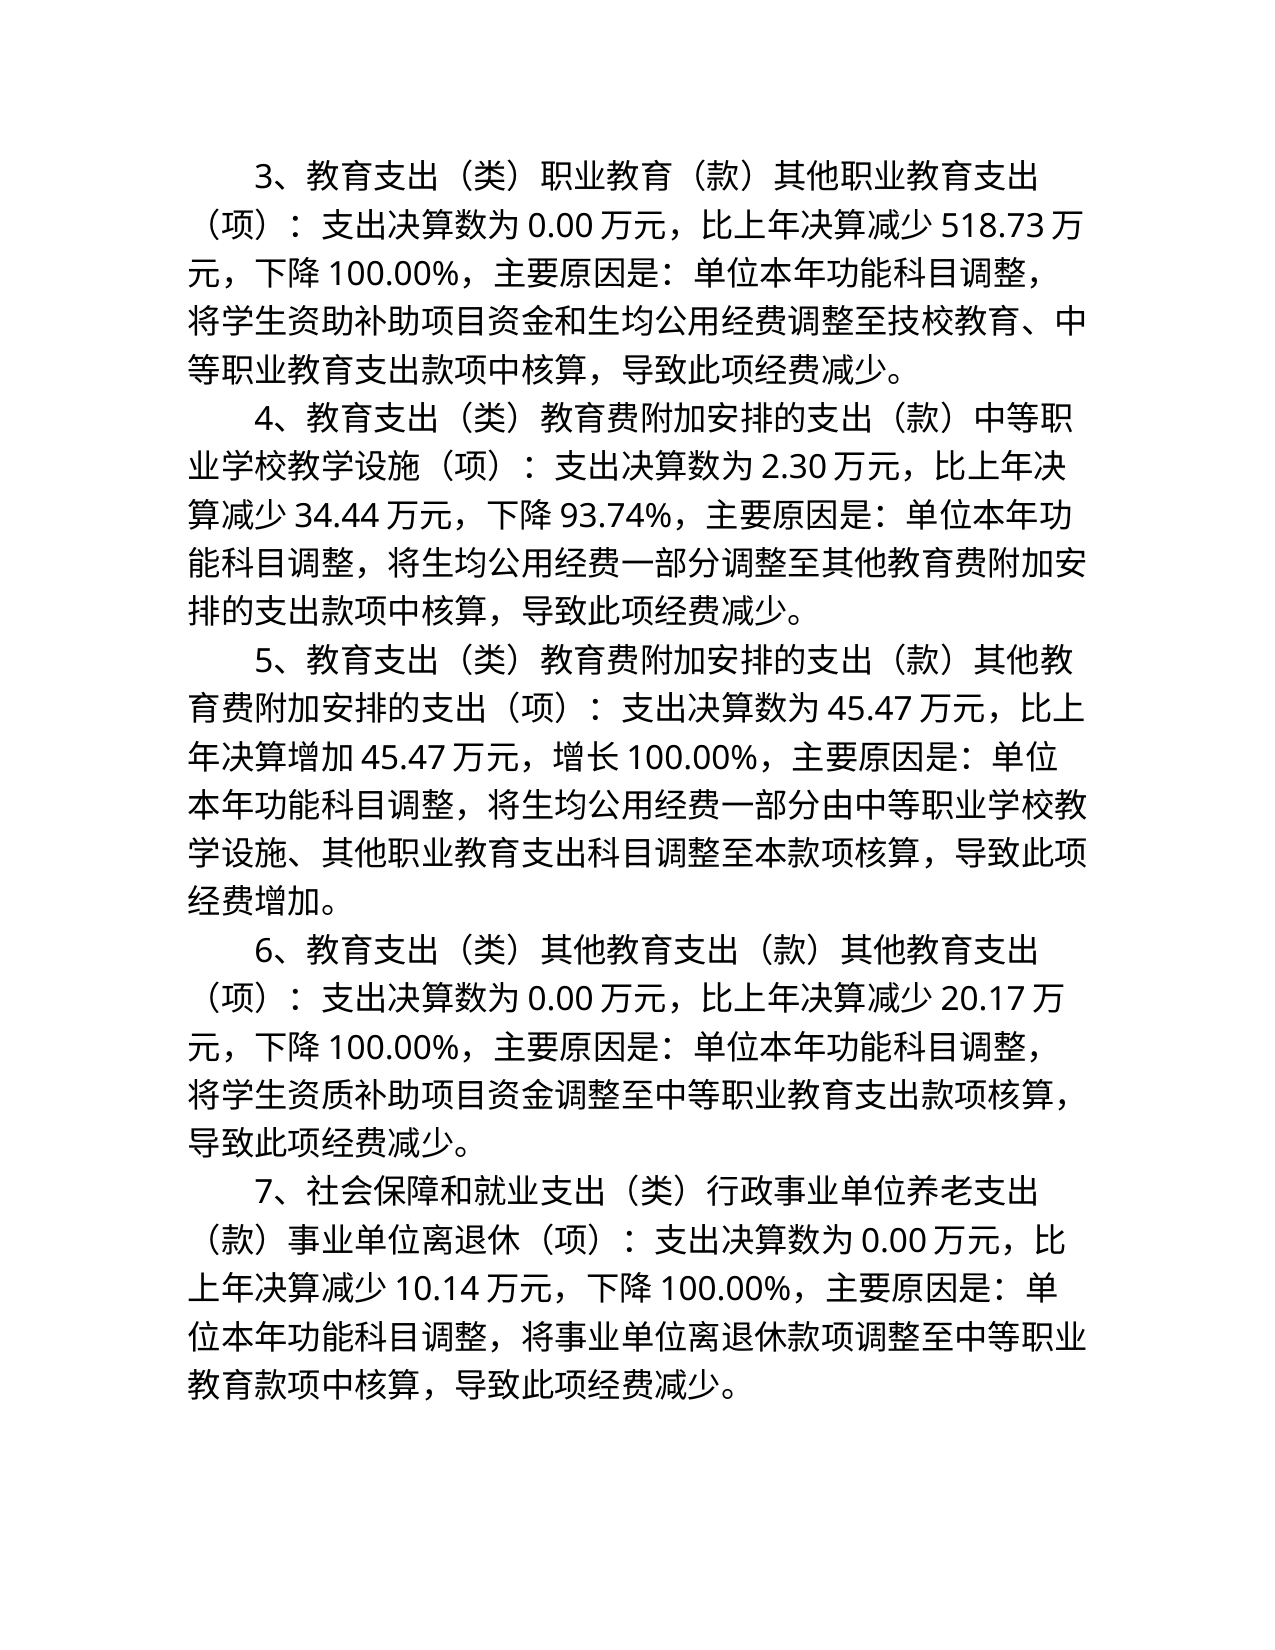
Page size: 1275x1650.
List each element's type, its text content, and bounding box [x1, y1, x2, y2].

text 7、社会保障和就业支出（类）行政事业单位养老支出（款）事业单位离退休（项）：支出决算数为0.00万元，比上年决算减少10.14万元，下降100.00%，主要原因是：单位本年功能科目调整，将事业单位离退休款项调整至中等职业教育款项中核算，导致此项经费减少。 [187, 1165, 1087, 1407]
text 6、教育支出（类）其他教育支出（款）其他教育支出（项）：支出决算数为0.00万元，比上年决算减少20.17万元，下降100.00%，主要原因是：单位本年功能科目调整，将学生资质补助项目资金调整至中等职业教育支出款项核算，导致此项经费减少。 [187, 923, 1087, 1165]
text 4、教育支出（类）教育费附加安排的支出（款）中等职业学校教学设施（项）：支出决算数为2.30万元，比上年决算减少34.44万元，下降93.74%，主要原因是：单位本年功能科目调整，将生均公用经费一部分调整至其他教育费附加安排的支出款项中核算，导致此项经费减少。 [187, 392, 1087, 633]
text 5、教育支出（类）教育费附加安排的支出（款）其他教育费附加安排的支出（项）：支出决算数为45.47万元，比上年决算增加45.47万元，增长100.00%，主要原因是：单位本年功能科目调整，将生均公用经费一部分由中等职业学校教学设施、其他职业教育支出科目调整至本款项核算，导致此项经费增加。 [187, 633, 1087, 923]
text 3、教育支出（类）职业教育（款）其他职业教育支出（项）：支出决算数为0.00万元，比上年决算减少518.73万元，下降100.00%，主要原因是：单位本年功能科目调整，将学生资助补助项目资金和生均公用经费调整至技校教育、中等职业教育支出款项中核算，导致此项经费减少。 [187, 150, 1087, 392]
